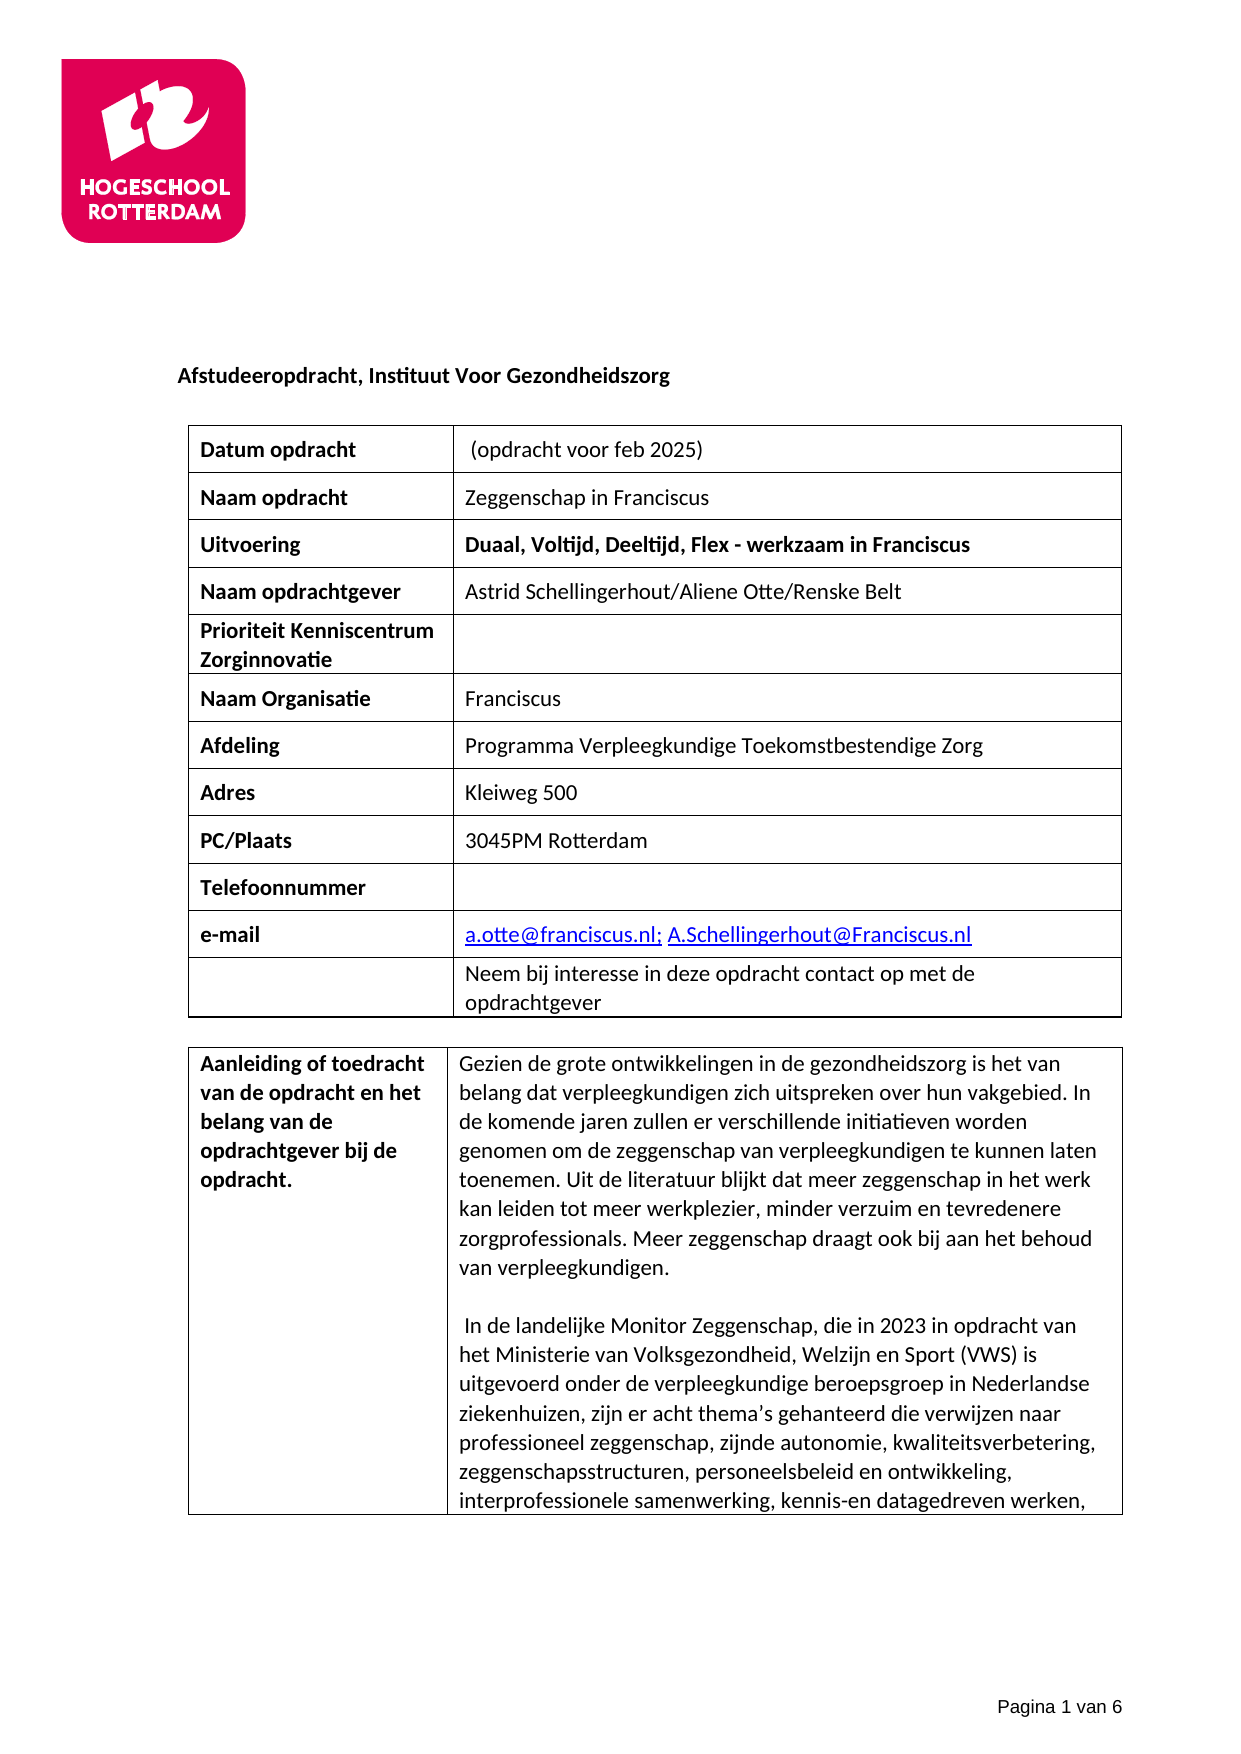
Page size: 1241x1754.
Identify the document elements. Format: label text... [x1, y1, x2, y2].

subtitle Afstudeeropdracht, Instituut Voor Gezondheidszorg [177, 360, 1122, 389]
table_cell Franciscus [454, 674, 1121, 721]
table_cell Adres [189, 769, 453, 815]
table_cell PC/Plaats [189, 816, 453, 862]
table_cell [454, 615, 1121, 673]
table_cell Naam Organisatie [189, 674, 453, 721]
table_cell Programma Verpleegkundige Toekomstbestendige Zorg [454, 722, 1121, 768]
table_cell a.otte@franciscus.nl; A.Schellingerhout@Franciscus.nl [454, 911, 1121, 957]
table_cell Astrid Schellingerhout/Aliene Otte/Renske Belt [454, 568, 1121, 614]
table_header Datum opdracht [189, 426, 453, 472]
table_cell Afdeling [189, 722, 453, 768]
table_cell Prioriteit Kenniscentrum Zorginnovatie [189, 615, 453, 673]
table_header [189, 1048, 447, 1514]
table_cell Kleiweg 500 [454, 769, 1121, 815]
table_cell Neem bij interesse in deze opdracht contact op met de opdrachtgever [454, 958, 1121, 1016]
table_cell [189, 958, 453, 1016]
table_cell 3045PM Rotterdam [454, 816, 1121, 862]
table_cell Telefoonnummer [189, 864, 453, 910]
table_cell e-mail [189, 911, 453, 957]
table_cell Naam opdracht [189, 473, 453, 519]
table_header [448, 1048, 1122, 1514]
table_cell Duaal, Voltijd, Deeltijd, Flex - werkzaam in Franciscus [454, 520, 1121, 567]
table_cell [454, 864, 1121, 910]
table_cell Naam opdrachtgever [189, 568, 453, 614]
table_cell Uitvoering [189, 520, 453, 567]
table_cell Zeggenschap in Franciscus [454, 473, 1121, 519]
table_header (opdracht voor feb 2025) [454, 426, 1121, 472]
